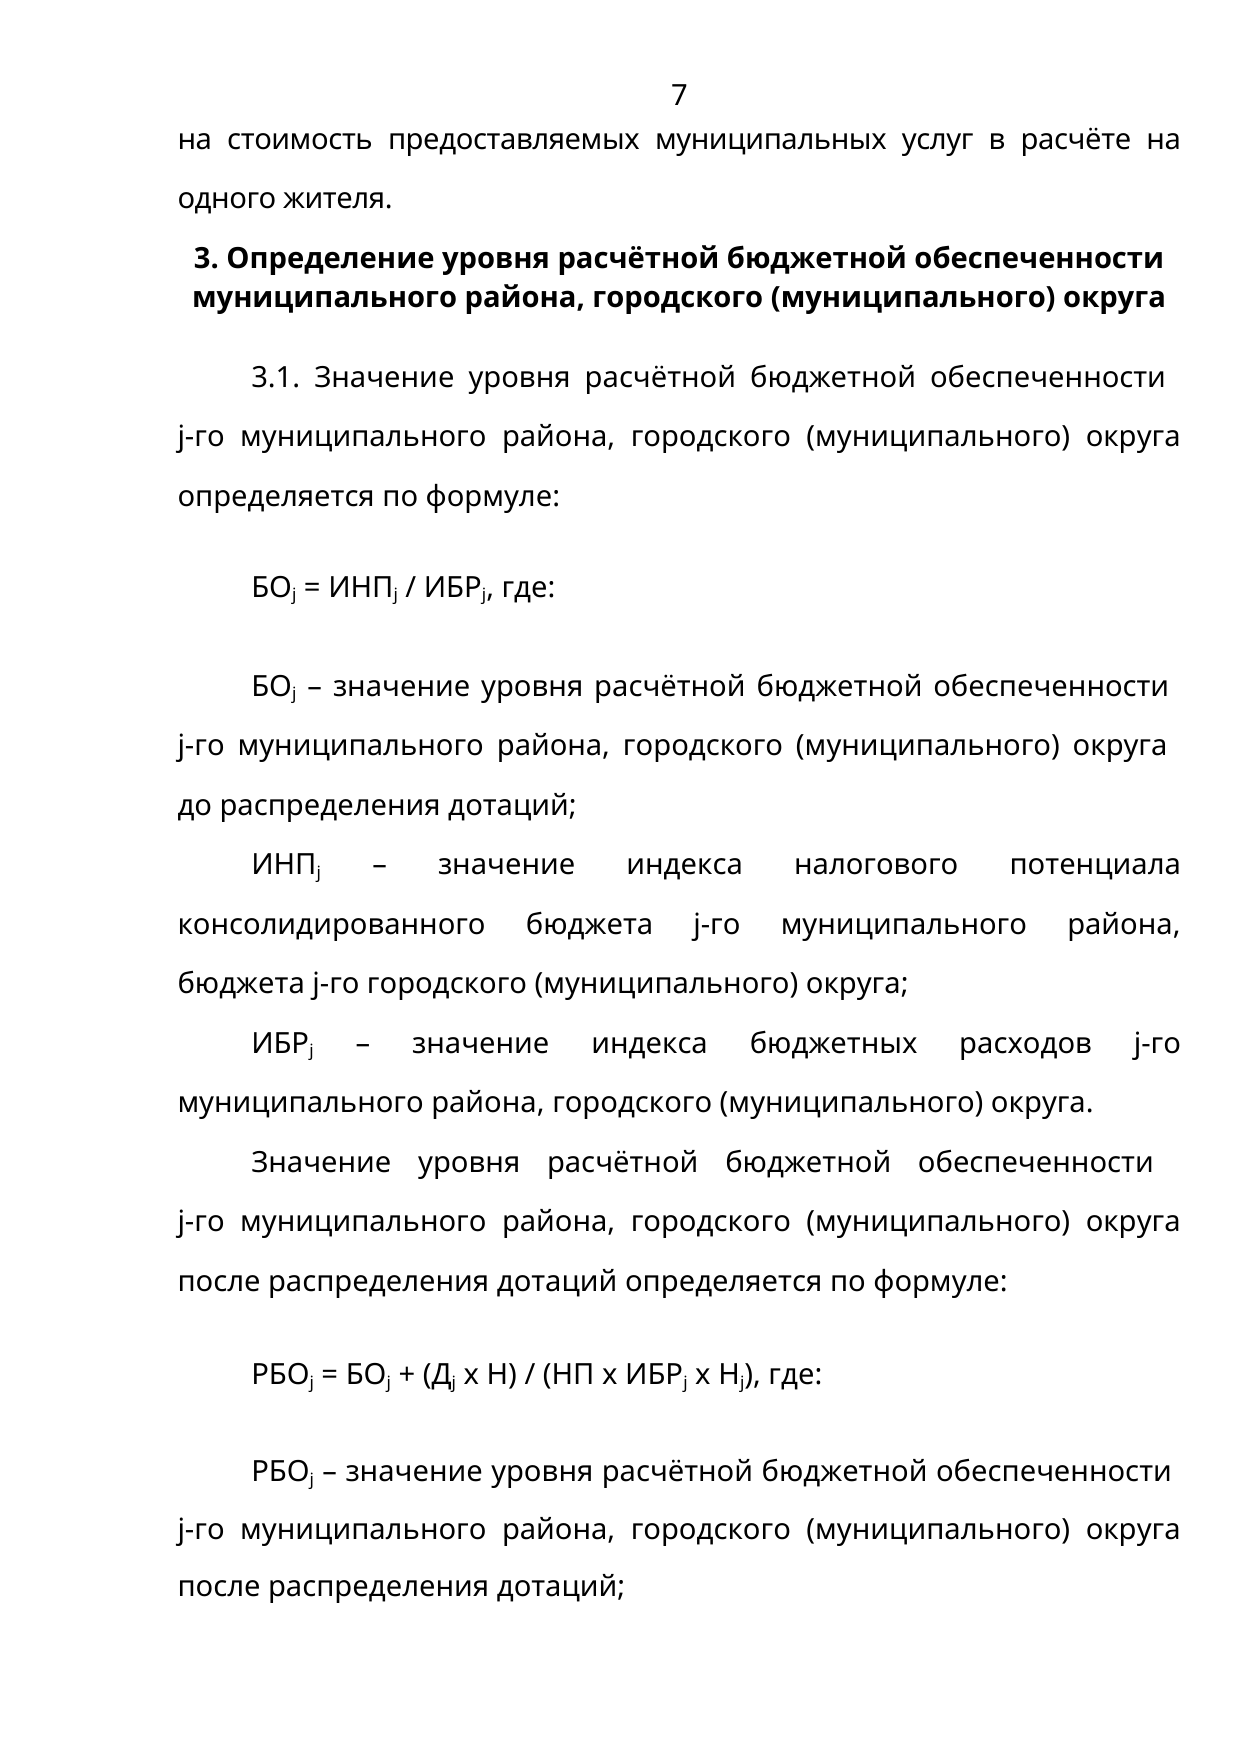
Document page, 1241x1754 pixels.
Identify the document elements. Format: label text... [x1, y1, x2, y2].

list РБОj = БОj + (Дj x Н) / (НП x ИБРj x Нj), где: [177, 1353, 1181, 1393]
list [177, 118, 1181, 217]
text БОj = ИНПj / ИБРj, где: [177, 566, 1181, 606]
list 3. Определение уровня расчётной бюджетной обеспеченности [177, 237, 1181, 277]
list Значение уровня расчётной бюджетной обеспеченности j-го муниципального района, городского (муниципального) округа после распределения дотаций определяется по формуле: [177, 1141, 1181, 1299]
text 3.1. Значение уровня расчётной бюджетной обеспеченности j-го муниципального района, городского (муниципального) округа определяется по формуле: [177, 356, 1181, 515]
list ИБРj – значение индекса бюджетных расходов j-го муниципального района, городского (муниципального) округа. [177, 1022, 1181, 1121]
list БОj – значение уровня расчётной бюджетной обеспеченности j-го муниципального района, городского (муниципального) округа до распределения дотаций; [177, 665, 1181, 824]
list муниципального района, городского (муниципального) округа [177, 277, 1181, 316]
list ИНПj – значение индекса налогового потенциала консолидированного бюджета j-го муниципального района, бюджета j-го городского (муниципального) округа; [177, 843, 1181, 1002]
text РБОj – значение уровня расчётной бюджетной обеспеченности j-го муниципального района, городского (муниципального) округа после распределения дотаций; [177, 1451, 1181, 1605]
